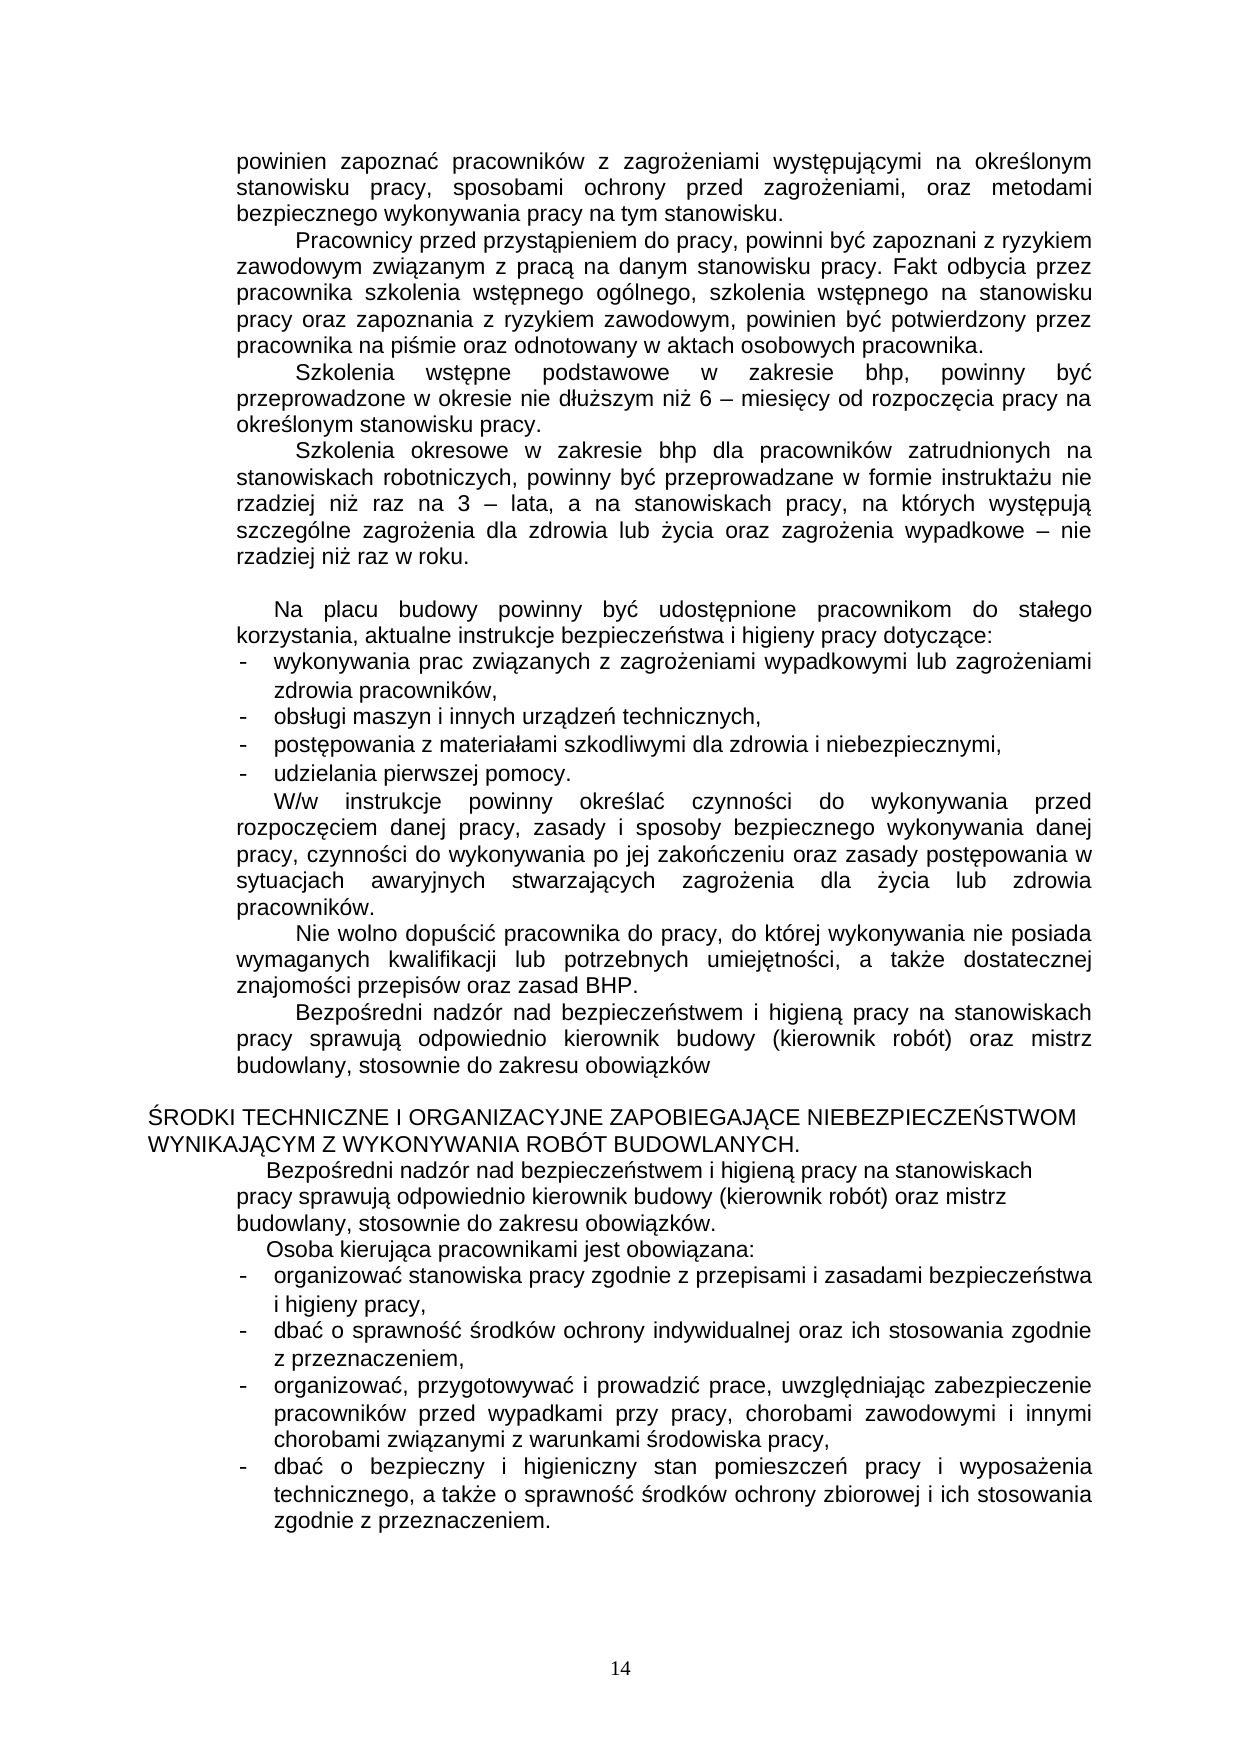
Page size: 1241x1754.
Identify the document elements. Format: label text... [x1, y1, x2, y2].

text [236, 148, 1093, 227]
list udzielania pierwszej pomocy. [236, 760, 1093, 788]
text Osoba kierująca pracownikami jest obowiązana: [177, 1236, 1093, 1262]
list obsługi maszyn i innych urządzeń technicznych, [236, 703, 1093, 731]
text Bezpośredni nadzór nad bezpieczeństwem i higieną pracy na stanowiskach pracy sprawują odpowiednio kierownik budowy (kierownik robót) oraz mistrz budowlany, stosownie do zakresu obowiązków. [236, 1157, 1093, 1236]
list wykonywania prac związanych z zagrożeniami wypadkowymi lub zagrożeniami zdrowia pracowników, [236, 648, 1093, 703]
list organizować, przygotowywać i prowadzić prace, uwzględniając zabezpieczenie pracowników przed wypadkami przy pracy, chorobami zawodowymi i innymi chorobami związanymi z warunkami środowiska pracy, [236, 1372, 1093, 1453]
text Nie wolno dopuścić pracownika do pracy, do której wykonywania nie posiada wymaganych kwalifikacji lub potrzebnych umiejętności, a także dostatecznej znajomości przepisów oraz zasad BHP. [236, 920, 1093, 999]
text Bezpośredni nadzór nad bezpieczeństwem i higieną pracy na stanowiskach pracy sprawują odpowiednio kierownik budowy (kierownik robót) oraz mistrz budowlany, stosownie do zakresu obowiązków [236, 999, 1093, 1078]
list postępowania z materiałami szkodliwymi dla zdrowia i niebezpiecznymi, [236, 731, 1093, 760]
list organizować stanowiska pracy zgodnie z przepisami i zasadami bezpieczeństwa i higieny pracy, [236, 1262, 1093, 1317]
list dbać o bezpieczny i higieniczny stan pomieszczeń pracy i wyposażenia technicznego, a także o sprawność środków ochrony zbiorowej i ich stosowania zgodnie z przeznaczeniem. [236, 1453, 1093, 1534]
text Na placu budowy powinny być udostępnione pracownikom do stałego korzystania, aktualne instrukcje bezpieczeństwa i higieny pracy dotyczące: [236, 596, 1093, 648]
text Szkolenia okresowe w zakresie bhp dla pracowników zatrudnionych na stanowiskach robotniczych, powinny być przeprowadzane w formie instruktażu nie rzadziej niż raz na 3 – lata, a na stanowiskach pracy, na których występują szczególne zagrożenia dla zdrowia lub życia oraz zagrożenia wypadkowe – nie rzadziej niż raz w roku. [236, 437, 1093, 569]
subtitle ŚRODKI TECHNICZNE I ORGANIZACYJNE ZAPOBIEGAJĄCE NIEBEZPIECZEŃSTWOM WYNIKAJĄCYM Z WYKONYWANIA ROBÓT BUDOWLANYCH. [148, 1104, 1093, 1157]
text W/w instrukcje powinny określać czynności do wykonywania przed rozpoczęciem danej pracy, zasady i sposoby bezpiecznego wykonywania danej pracy, czynności do wykonywania po jej zakończeniu oraz zasady postępowania w sytuacjach awaryjnych stwarzających zagrożenia dla życia lub zdrowia pracowników. [236, 788, 1093, 920]
text Szkolenia wstępne podstawowe w zakresie bhp, powinny być przeprowadzone w okresie nie dłuższym niż 6 – miesięcy od rozpoczęcia pracy na określonym stanowisku pracy. [236, 358, 1093, 437]
text Pracownicy przed przystąpieniem do pracy, powinni być zapoznani z ryzykiem zawodowym związanym z pracą na danym stanowisku pracy. Fakt odbycia przez pracownika szkolenia wstępnego ogólnego, szkolenia wstępnego na stanowisku pracy oraz zapoznania z ryzykiem zawodowym, powinien być potwierdzony przez pracownika na piśmie oraz odnotowany w aktach osobowych pracownika. [236, 227, 1093, 358]
list dbać o sprawność środków ochrony indywidualnej oraz ich stosowania zgodnie z przeznaczeniem, [236, 1317, 1093, 1372]
